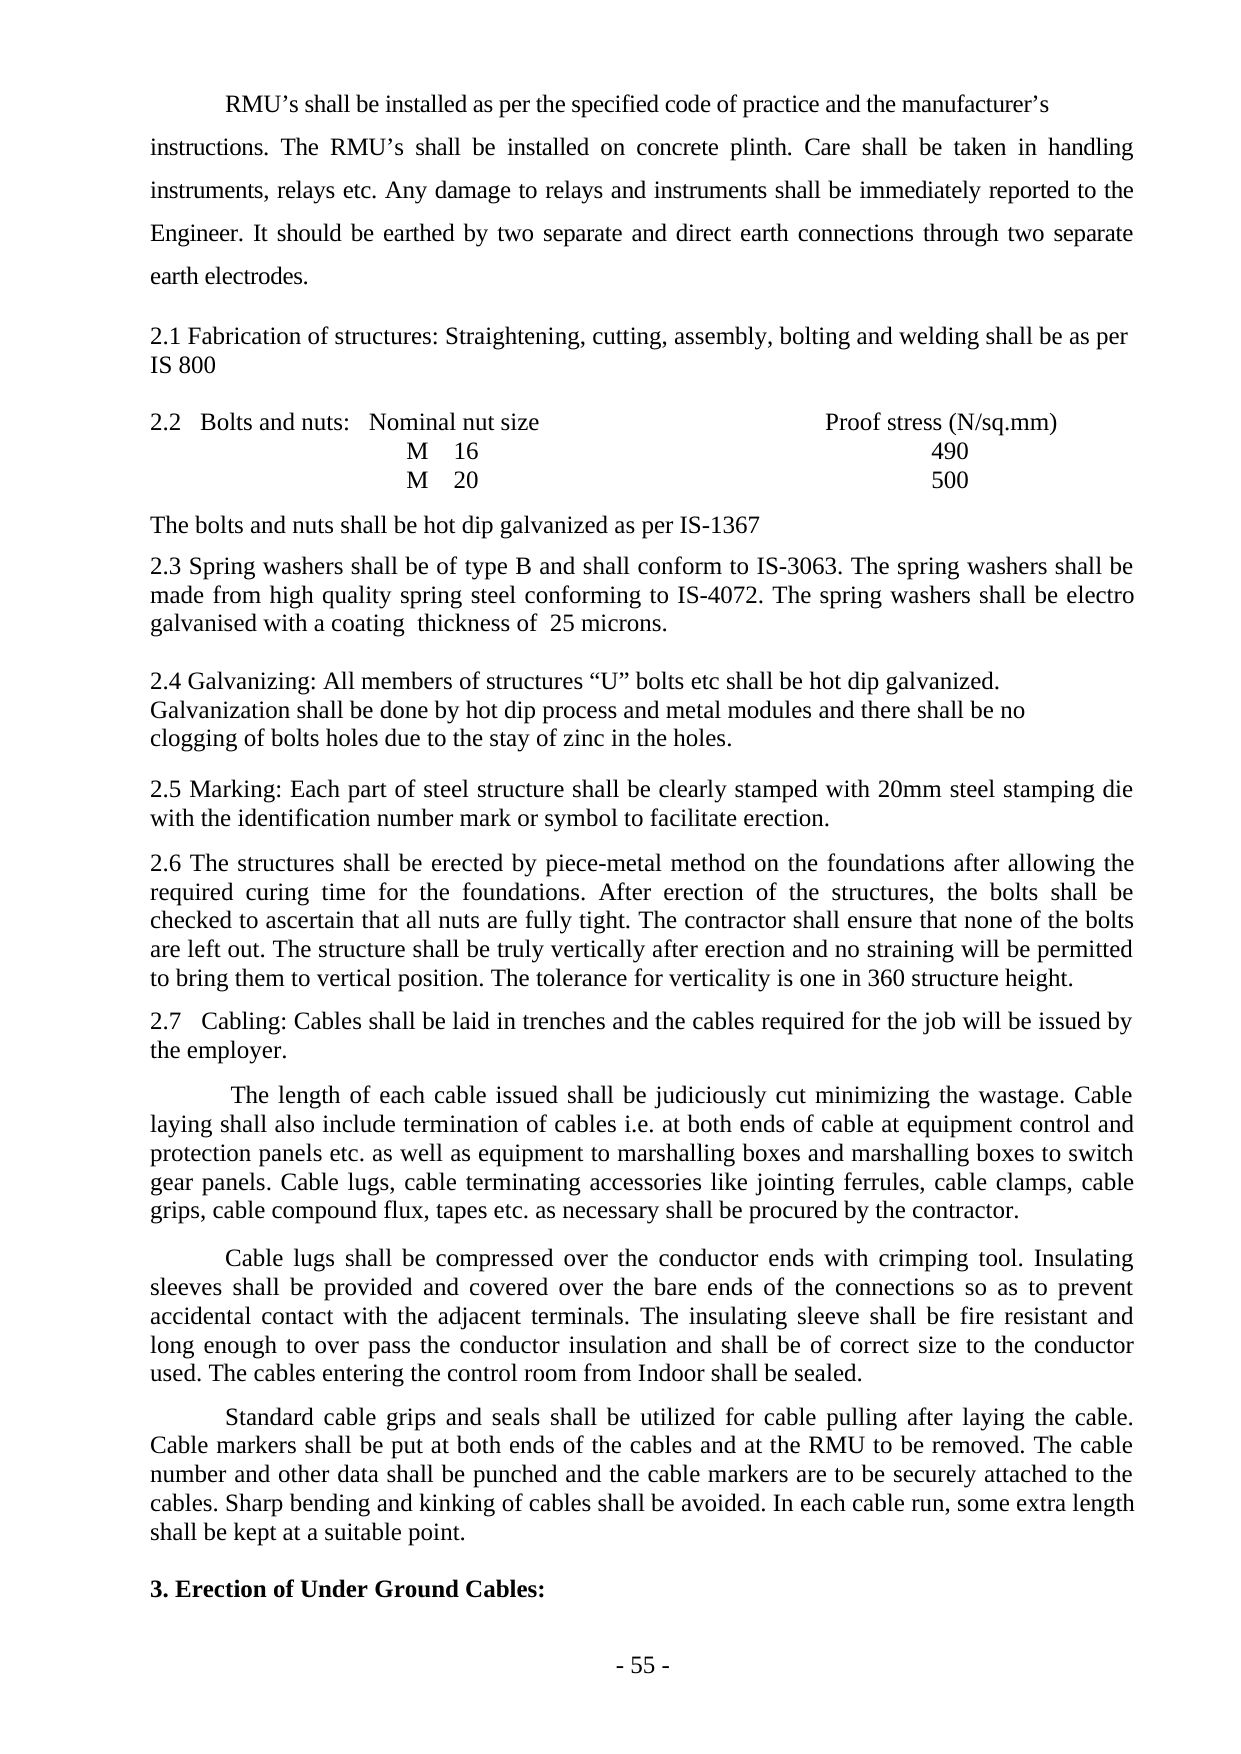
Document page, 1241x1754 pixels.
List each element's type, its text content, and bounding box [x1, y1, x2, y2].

text Cable lugs shall be compressed over the conductor ends with crimping tool. Insulating sleeves shall be provided and covered over the bare ends of the connections so as to prevent accidental contact with the adjacent terminals. The insulating sleeve shall be fire resistant and long enough to over pass the conductor insulation and shall be of correct size to the conductor used. The cables entering the control room from Indoor shall be sealed. [150, 1243, 1135, 1387]
text The length of each cable issued shall be judiciously cut minimizing the wastage. Cable laying shall also include termination of cables i.e. at both ends of cable at equipment control and protection panels etc. as well as equipment to marshalling boxes and marshalling boxes to switch gear panels. Cable lugs, cable terminating accessories like jointing ferrules, cable clamps, cable grips, cable compound flux, tapes etc. as necessary shall be procured by the contractor. [150, 1081, 1135, 1224]
text 2.1 Fabrication of structures: Straightening, cutting, assembly, bolting and welding shall be as per IS 800 [150, 321, 1135, 407]
text Standard cable grips and seals shall be utilized for cable pulling after laying the cable. Cable markers shall be put at both ends of the cables and at the RMU to be removed. The cable number and other data shall be punched and the cable markers are to be securely attached to the cables. Sharp bending and kinking of cables shall be avoided. In each cable run, some extra length shall be kept at a suitable point. [150, 1402, 1135, 1545]
list clogging of bolts holes due to the stay of zinc in the holes. [150, 723, 1135, 752]
text M 16 490 [150, 436, 1135, 465]
text M 20 500 [150, 465, 1135, 493]
list 2.4 Galvanizing: All members of structures “U” bolts etc shall be hot dip galvanized. [150, 666, 1135, 695]
text 2.2 Bolts and nuts: Nominal nut size Proof stress (N/sq.mm) [150, 407, 1135, 436]
list 2.3 Spring washers shall be of type B and shall conform to IS-3063. The spring washers shall be made from high quality spring steel conforming to IS-4072. The spring washers shall be electro galvanised with a coating thickness of 25 microns. [150, 551, 1135, 637]
text 2.6 The structures shall be erected by piece-metal method on the foundations after allowing the required curing time for the foundations. After erection of the structures, the bolts shall be checked to ascertain that all nuts are fully tight. The contractor shall ensure that none of the bolts are left out. The structure shall be truly vertically after erection and no straining will be permitted to bring them to vertical position. The tolerance for verticality is one in 360 structure height. [150, 848, 1135, 992]
text RMU’s shall be installed as per the specified code of practice and the manufacturer’s [150, 89, 1135, 117]
text instructions. The RMU’s shall be installed on concrete plinth. Care shall be taken in handling instruments, relays etc. Any damage to relays and instruments shall be immediately reported to the Engineer. It should be earthed by two separate and direct earth connections through two separate earth electrodes. [150, 132, 1135, 290]
text The bolts and nuts shall be hot dip galvanized as per IS-1367 [150, 510, 1135, 539]
text 2.7 Cabling: Cables shall be laid in trenches and the cables required for the job will be issued by the employer. [150, 1006, 1135, 1064]
text 3. Erection of Under Ground Cables: [150, 1574, 1135, 1603]
list Galvanization shall be done by hot dip process and metal modules and there shall be no [150, 695, 1135, 723]
list 2.5 Marking: Each part of steel structure shall be clearly stamped with 20mm steel stamping die with the identification number mark or symbol to facilitate erection. [150, 774, 1135, 831]
